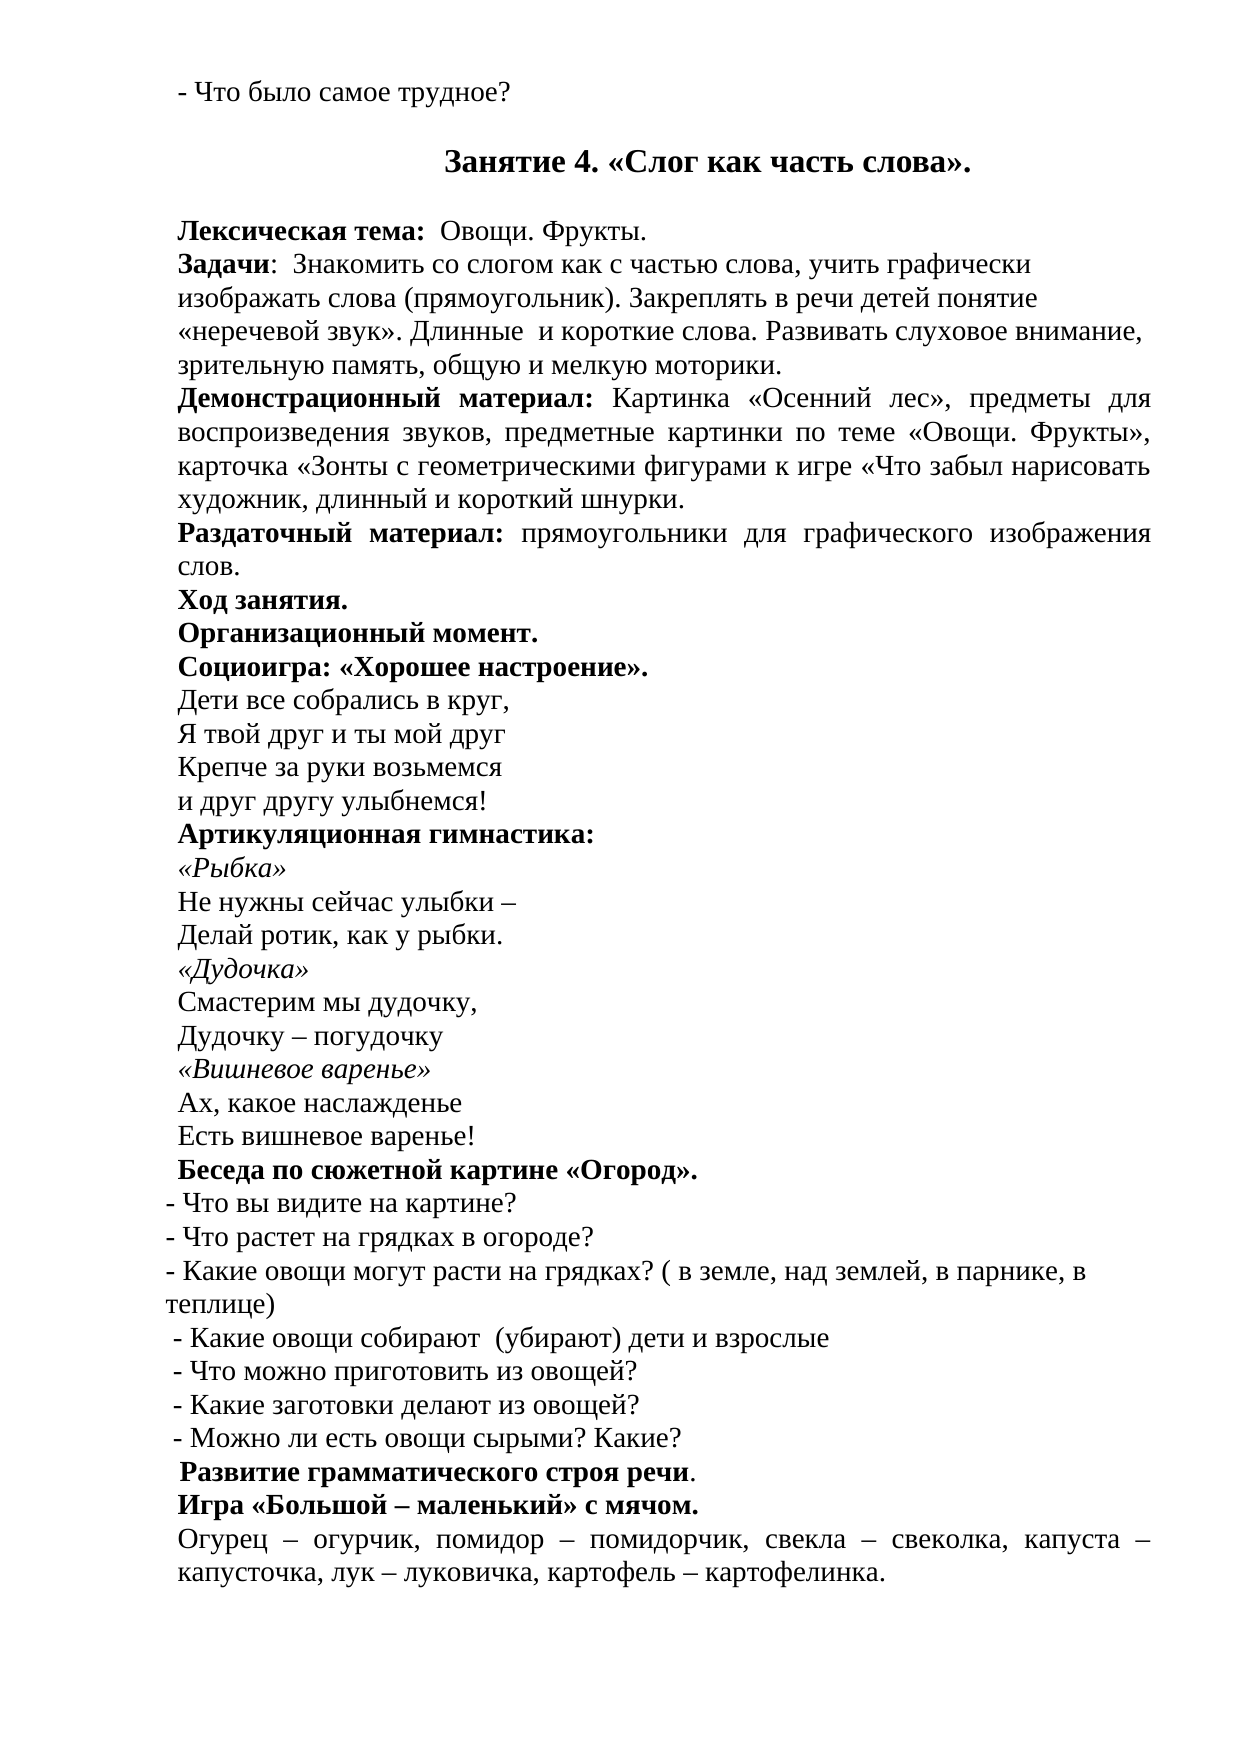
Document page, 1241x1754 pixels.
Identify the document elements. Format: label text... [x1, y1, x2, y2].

text - Можно ли есть овощи сырыми? Какие? [165, 1420, 1152, 1454]
list Ах, какое наслажденье [177, 1085, 1152, 1118]
list Не нужны сейчас улыбки – [177, 884, 1152, 917]
text Социоигра: «Хорошее настроение». [177, 649, 1152, 682]
text - Какие заготовки делают из овощей? [165, 1387, 1152, 1420]
subtitle Занятие 4. «Слог как часть слова». [177, 141, 1152, 179]
text - Что растет на грядках в огороде? [165, 1219, 1152, 1253]
text Ход занятия. [177, 582, 1152, 615]
text Развитие грамматического строя речи. [165, 1454, 1152, 1487]
text Раздаточный материал: прямоугольники для графического изображения слов. [177, 515, 1152, 582]
text Артикуляционная гимнастика: [177, 817, 1152, 850]
text Дети все собрались в круг, [177, 682, 1152, 716]
list Есть вишневое варенье! Беседа по сюжетной картине «Огород». [177, 1118, 1152, 1186]
text - Что можно приготовить из овощей? [165, 1353, 1152, 1387]
text Задачи: Знакомить со слогом как с частью слова, учить графически изображать слова (прямоугольник). Закреплять в речи детей понятие «неречевой звук». Длинные и короткие слова. Развивать слуховое внимание, зрительную память, общую и мелкую моторики. [177, 246, 1152, 381]
list Смастерим мы дудочку, [177, 984, 1152, 1018]
list Я твой друг и ты мой друг [177, 716, 1152, 749]
text «Рыбка» [177, 850, 1152, 884]
list Крепче за руки возьмемся [177, 749, 1152, 783]
list Дудочку – погудочку [177, 1018, 1152, 1051]
list и друг другу улыбнемся! [177, 783, 1152, 817]
text Демонстрационный материал: Картинка «Осенний лес», предметы для воспроизведения звуков, предметные картинки по теме «Овощи. Фрукты», карточка «Зонты с геометрическими фигурами к игре «Что забыл нарисовать художник, длинный и короткий шнурки. [177, 381, 1152, 515]
list «Дудочка» [177, 951, 1152, 984]
list «Вишневое варенье» [177, 1051, 1152, 1085]
text Огурец – огурчик, помидор – помидорчик, свекла – свеколка, капуста – капусточка, лук – луковичка, картофель – картофелинка. [177, 1521, 1152, 1588]
text - Какие овощи могут расти на грядках? ( в земле, над землей, в парнике, в теплице) [165, 1253, 1152, 1320]
text - Какие овощи собирают (убирают) дети и взрослые [165, 1320, 1152, 1353]
text - Что вы видите на картине? [165, 1186, 1152, 1219]
text Делай ротик, как у рыбки. [177, 917, 1152, 951]
text Игра «Большой – маленький» с мячом. [177, 1487, 1152, 1521]
subtitle Лексическая тема: Овощи. Фрукты. [177, 213, 1152, 246]
text - Что было самое трудное? [177, 74, 1152, 107]
text Организационный момент. [177, 615, 1152, 649]
